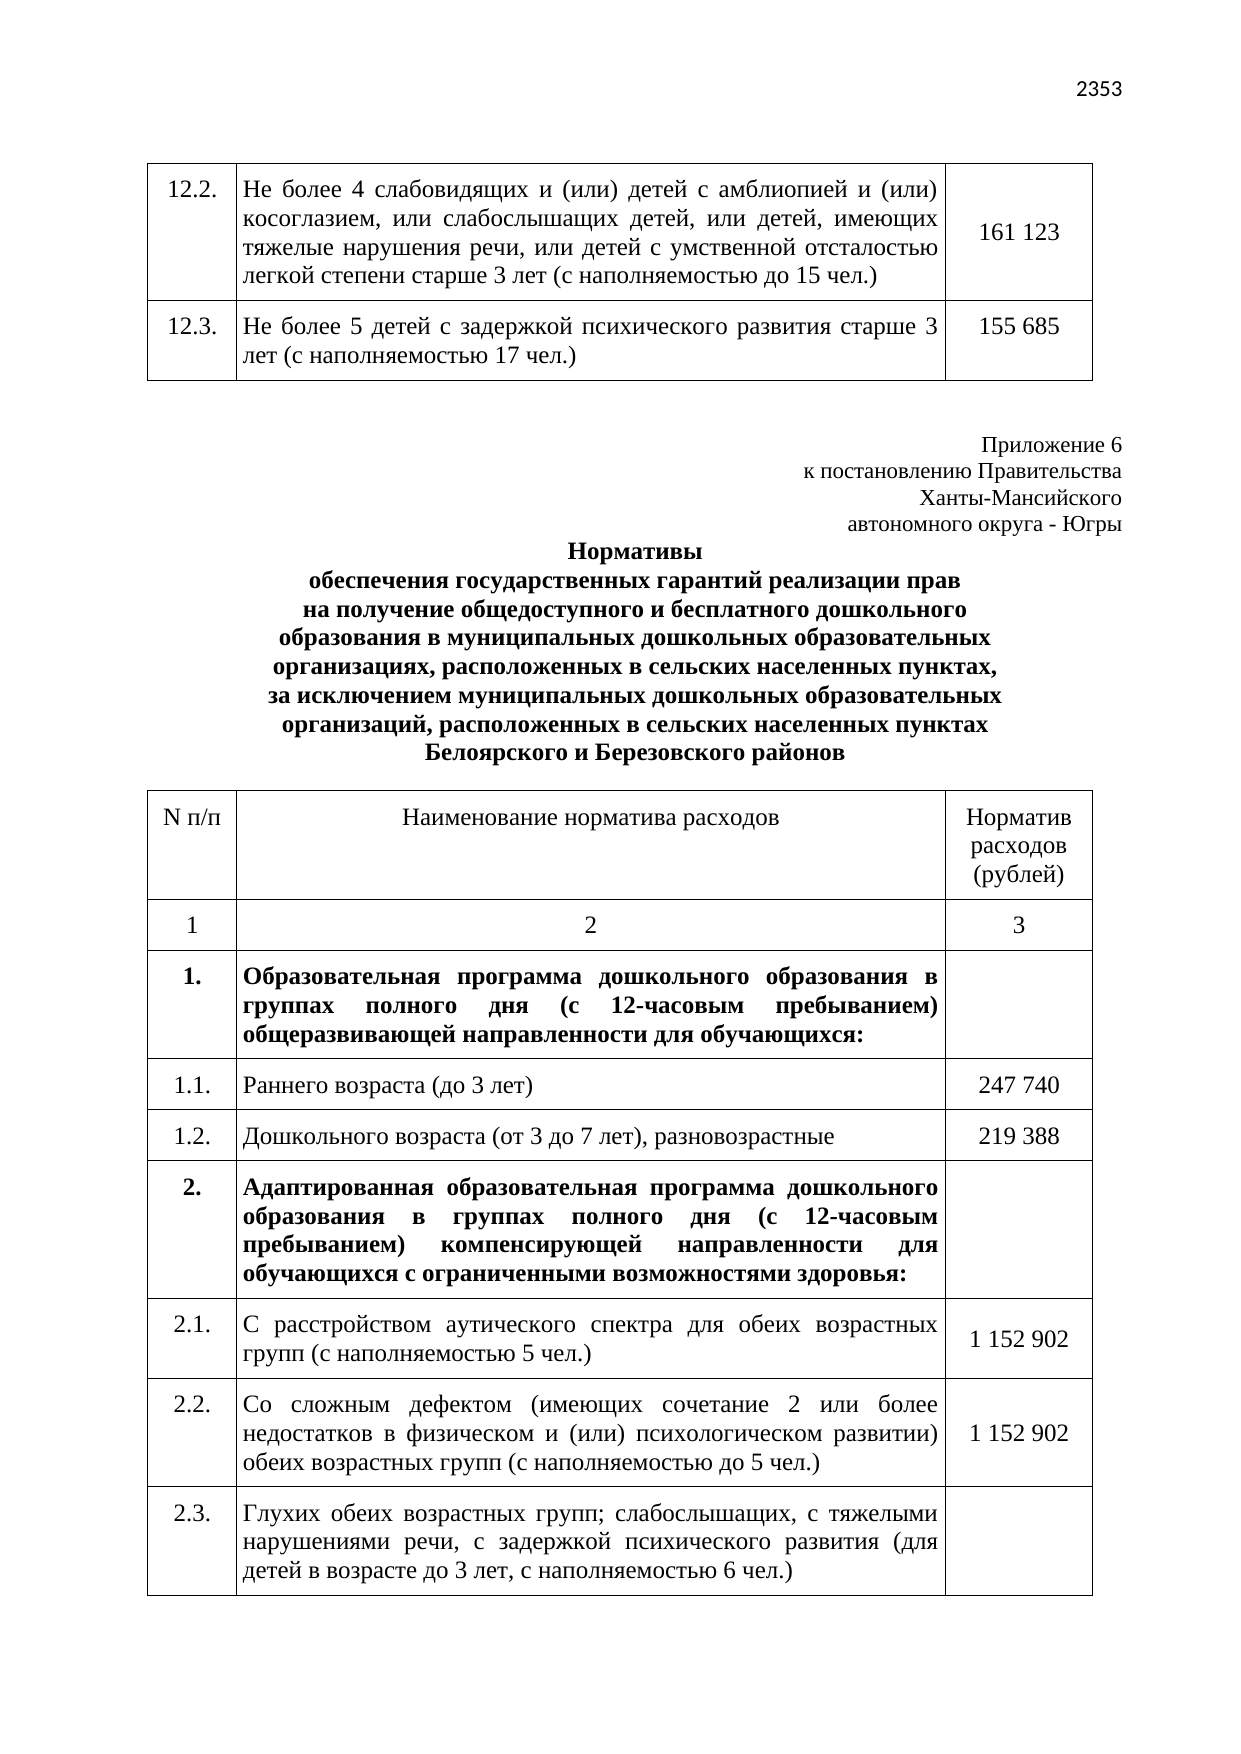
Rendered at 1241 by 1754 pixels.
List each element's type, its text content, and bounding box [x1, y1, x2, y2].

table_cell [946, 1487, 1092, 1594]
text образования в муниципальных дошкольных образовательных [148, 622, 1122, 651]
table_cell 2. [148, 1161, 236, 1298]
text Белоярского и Березовского районов [148, 737, 1122, 766]
table_header Норматив расходов (рублей) [946, 791, 1092, 899]
table_cell 1 152 902 [946, 1299, 1092, 1377]
table_cell 12.2. [148, 164, 236, 300]
table_cell 2.3. [148, 1487, 236, 1594]
table_header Наименование норматива расходов [237, 791, 945, 899]
text Нормативы [148, 536, 1122, 565]
text Приложение 6 [148, 431, 1122, 457]
table_cell Образовательная программа дошкольного образования в группах полного дня (с 12-часовым пребыванием) общеразвивающей направленности для обучающихся: [237, 951, 945, 1058]
text организаций, расположенных в сельских населенных пунктах [148, 709, 1122, 737]
table_cell 1. [148, 951, 236, 1058]
table_cell С расстройством аутического спектра для обеих возрастных групп (с наполняемостью 5 чел.) [237, 1299, 945, 1377]
text обеспечения государственных гарантий реализации прав [148, 565, 1122, 594]
table_cell Со сложным дефектом (имеющих сочетание 2 или более недостатков в физическом и (или) психологическом развитии) обеих возрастных групп (с наполняемостью до 5 чел.) [237, 1379, 945, 1486]
table_cell Раннего возраста (до 3 лет) [237, 1059, 945, 1109]
table_cell 2.1. [148, 1299, 236, 1377]
text к постановлению Правительства [148, 457, 1122, 483]
table_header N п/п [148, 791, 236, 899]
table_cell Не более 4 слабовидящих и (или) детей с амблиопией и (или) косоглазием, или слабослышащих детей, или детей, имеющих тяжелые нарушения речи, или детей с умственной отсталостью легкой степени старше 3 лет (с наполняемостью до 15 чел.) [237, 164, 945, 300]
table_cell Не более 5 детей с задержкой психического развития старше 3 лет (с наполняемостью 17 чел.) [237, 301, 945, 379]
table_cell Глухих обеих возрастных групп; слабослышащих, с тяжелыми нарушениями речи, с задержкой психического развития (для детей в возрасте до 3 лет, с наполняемостью 6 чел.) [237, 1487, 945, 1594]
table_cell 219 388 [946, 1110, 1092, 1160]
text автономного округа - Югры [148, 510, 1122, 536]
text на получение общедоступного и бесплатного дошкольного [148, 594, 1122, 622]
text организациях, расположенных в сельских населенных пунктах, [148, 651, 1122, 680]
table_cell 12.3. [148, 301, 236, 379]
table_cell 2.2. [148, 1379, 236, 1486]
text Ханты-Мансийского [148, 483, 1122, 510]
table_cell Дошкольного возраста (от 3 до 7 лет), разновозрастные [237, 1110, 945, 1160]
table_cell 2 [237, 900, 945, 950]
text за исключением муниципальных дошкольных образовательных [148, 680, 1122, 709]
table_cell 1 152 902 [946, 1379, 1092, 1486]
table_cell [946, 951, 1092, 1058]
table_cell 161 123 [946, 164, 1092, 300]
table_cell Адаптированная образовательная программа дошкольного образования в группах полного дня (с 12-часовым пребыванием) компенсирующей направленности для обучающихся с ограниченными возможностями здоровья: [237, 1161, 945, 1298]
table_cell [946, 1161, 1092, 1298]
table_cell 1.1. [148, 1059, 236, 1109]
table_cell 1 [148, 900, 236, 950]
table_cell 3 [946, 900, 1092, 950]
table_cell 155 685 [946, 301, 1092, 379]
table_cell 1.2. [148, 1110, 236, 1160]
table_cell 247 740 [946, 1059, 1092, 1109]
